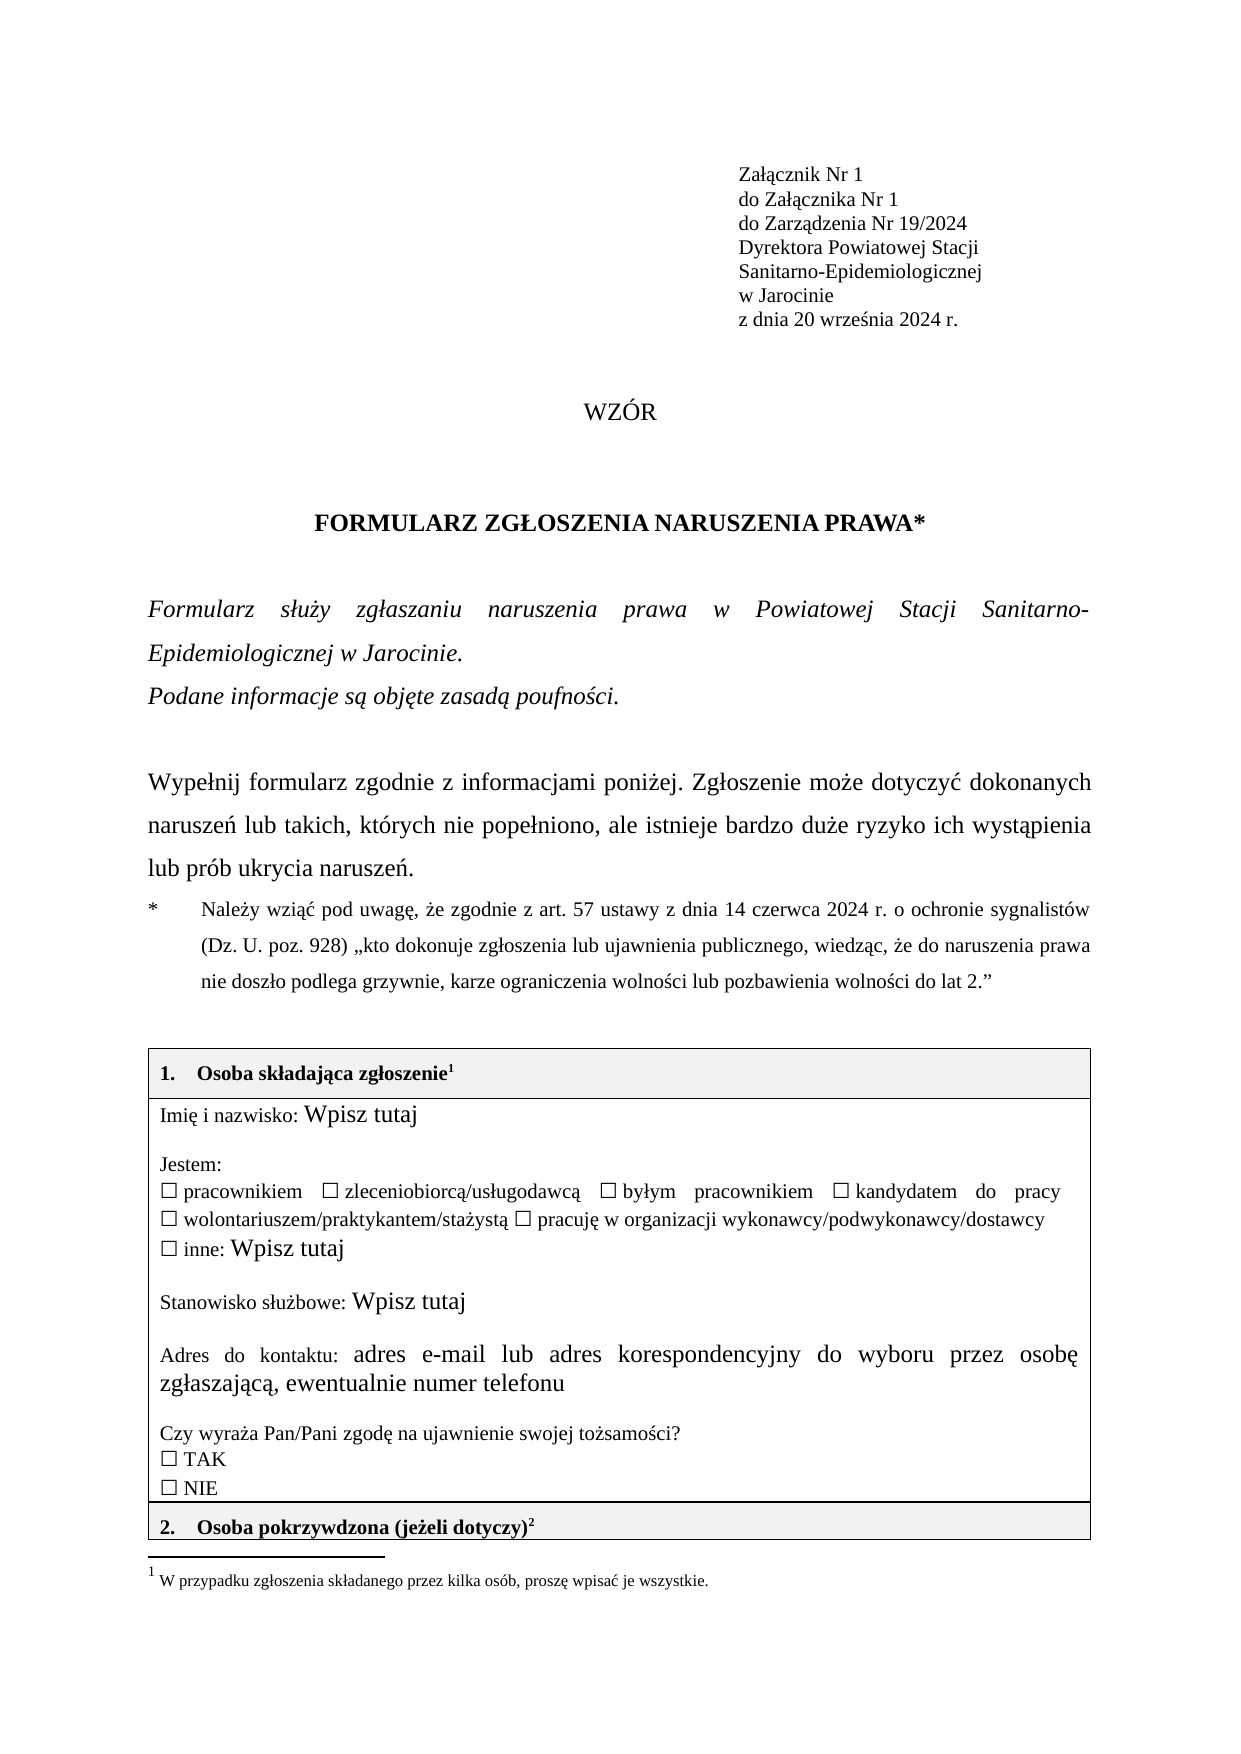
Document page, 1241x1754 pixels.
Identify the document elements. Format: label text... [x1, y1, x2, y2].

text do Zarządzenia Nr 19/2024 [738, 211, 1092, 234]
text Wzór [148, 397, 1092, 426]
text * Należy wziąć pod uwagę, że zgodnie z art. 57 ustawy z dnia 14 czerwca 2024 r. o ochronie sygnalistów (Dz. U. poz. 928) „kto dokonuje zgłoszenia lub ujawnienia publicznego, wiedząc, że do naruszenia prawa nie doszło podlega grzywnie, karze ograniczenia wolności lub pozbawienia wolności do lat 2.” [148, 896, 1092, 993]
text Wypełnij formularz zgodnie z informacjami poniżej. Zgłoszenie może dotyczyć dokonanych naruszeń lub takich, których nie popełniono, ale istnieje bardzo duże ryzyko ich wystąpienia lub prób ukrycia naruszeń. [148, 767, 1092, 882]
text Formularz służy zgłaszaniu naruszenia prawa w Powiatowej Stacji Sanitarno-Epidemiologicznej w Jarocinie. [148, 594, 1092, 666]
table_cell Imię i nazwisko: Jestem: pracownikiem zleceniobiorcą/usługodawcą byłym pracownikiem kandydatem do pracy wolontariuszem/praktykantem/stażystą pracuję w organizacji wykonawcy/podwykonawcy/dostawcy inne: Stanowisko służbowe: Adres do kontaktu: Czy wyraża Pan/Pani zgodę na ujawnienie swojej tożsamości? TAK NIE [149, 1099, 1090, 1501]
table_header Osoba składająca zgłoszenie [149, 1049, 1090, 1098]
text do Załącznika Nr 1 [738, 186, 1092, 211]
text Dyrektora Powiatowej Stacji [738, 234, 1092, 259]
text w Jarocinie [738, 283, 1092, 307]
text Podane informacje są objęte zasadą poufności. [148, 681, 1092, 709]
text FORMULARZ zgłoszenia NARUSZENIA PRAWA* [148, 508, 1092, 537]
text z dnia 20 września 2024 r. [738, 307, 1092, 331]
text Załącznik Nr 1 [738, 162, 1092, 186]
text Sanitarno-Epidemiologicznej [738, 259, 1092, 283]
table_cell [149, 1503, 1090, 1539]
